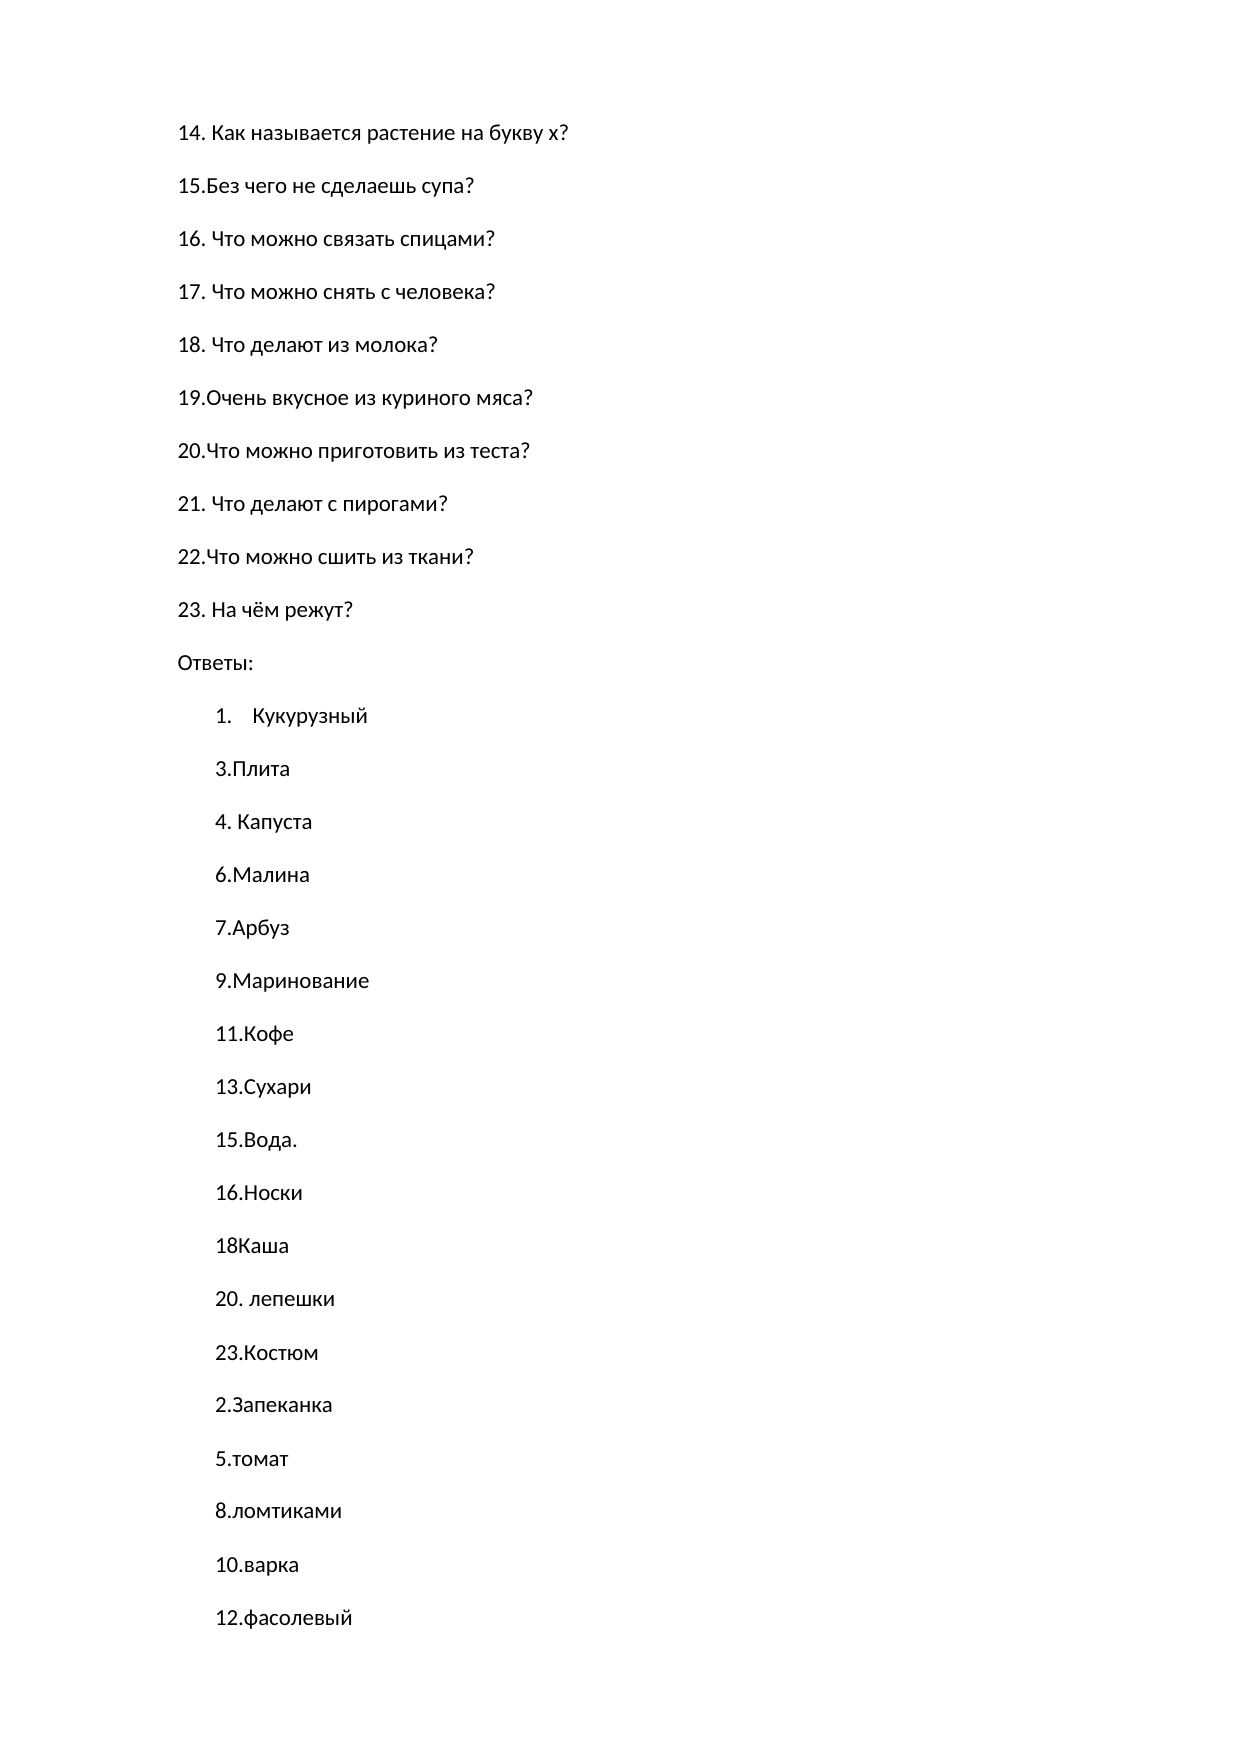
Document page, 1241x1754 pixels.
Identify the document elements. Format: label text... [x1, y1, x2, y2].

text 3.Плита [215, 754, 1152, 782]
text 4. Капуста [215, 807, 1152, 835]
text 18Каша [215, 1232, 1152, 1259]
text 15.Вода. [215, 1126, 1152, 1153]
text 12.фасолевый [215, 1603, 1152, 1631]
text 18. Что делают из молока? [177, 330, 1152, 358]
text 23.Костюм [215, 1338, 1152, 1366]
text 17. Что можно снять с человека? [177, 277, 1152, 305]
list Кукурузный [215, 701, 1152, 729]
text 20. лепешки [215, 1284, 1152, 1313]
text 6.Малина [215, 860, 1152, 888]
text 13.Сухари [215, 1072, 1152, 1101]
text 22.Что можно сшить из ткани? [177, 542, 1152, 570]
text 16. Что можно связать спицами? [177, 224, 1152, 252]
text 23. На чём режут? [177, 595, 1152, 623]
text Ответы: [177, 648, 1152, 676]
text 20.Что можно приготовить из теста? [177, 436, 1152, 464]
text 11.Кофе [215, 1019, 1152, 1047]
text 7.Арбуз [215, 913, 1152, 941]
text 21. Что делают с пирогами? [177, 489, 1152, 517]
text 15.Без чего не сделаешь супа? [177, 171, 1152, 199]
text 14. Как называется растение на букву х? [177, 118, 1152, 146]
text 9.Маринование [215, 966, 1152, 994]
text 10.варка [215, 1550, 1152, 1578]
text 16.Носки [215, 1178, 1152, 1207]
text 5.томат [215, 1444, 1152, 1472]
text 8.ломтиками [215, 1497, 1152, 1525]
text 2.Запеканка [215, 1391, 1152, 1419]
text 19.Очень вкусное из куриного мяса? [177, 383, 1152, 411]
